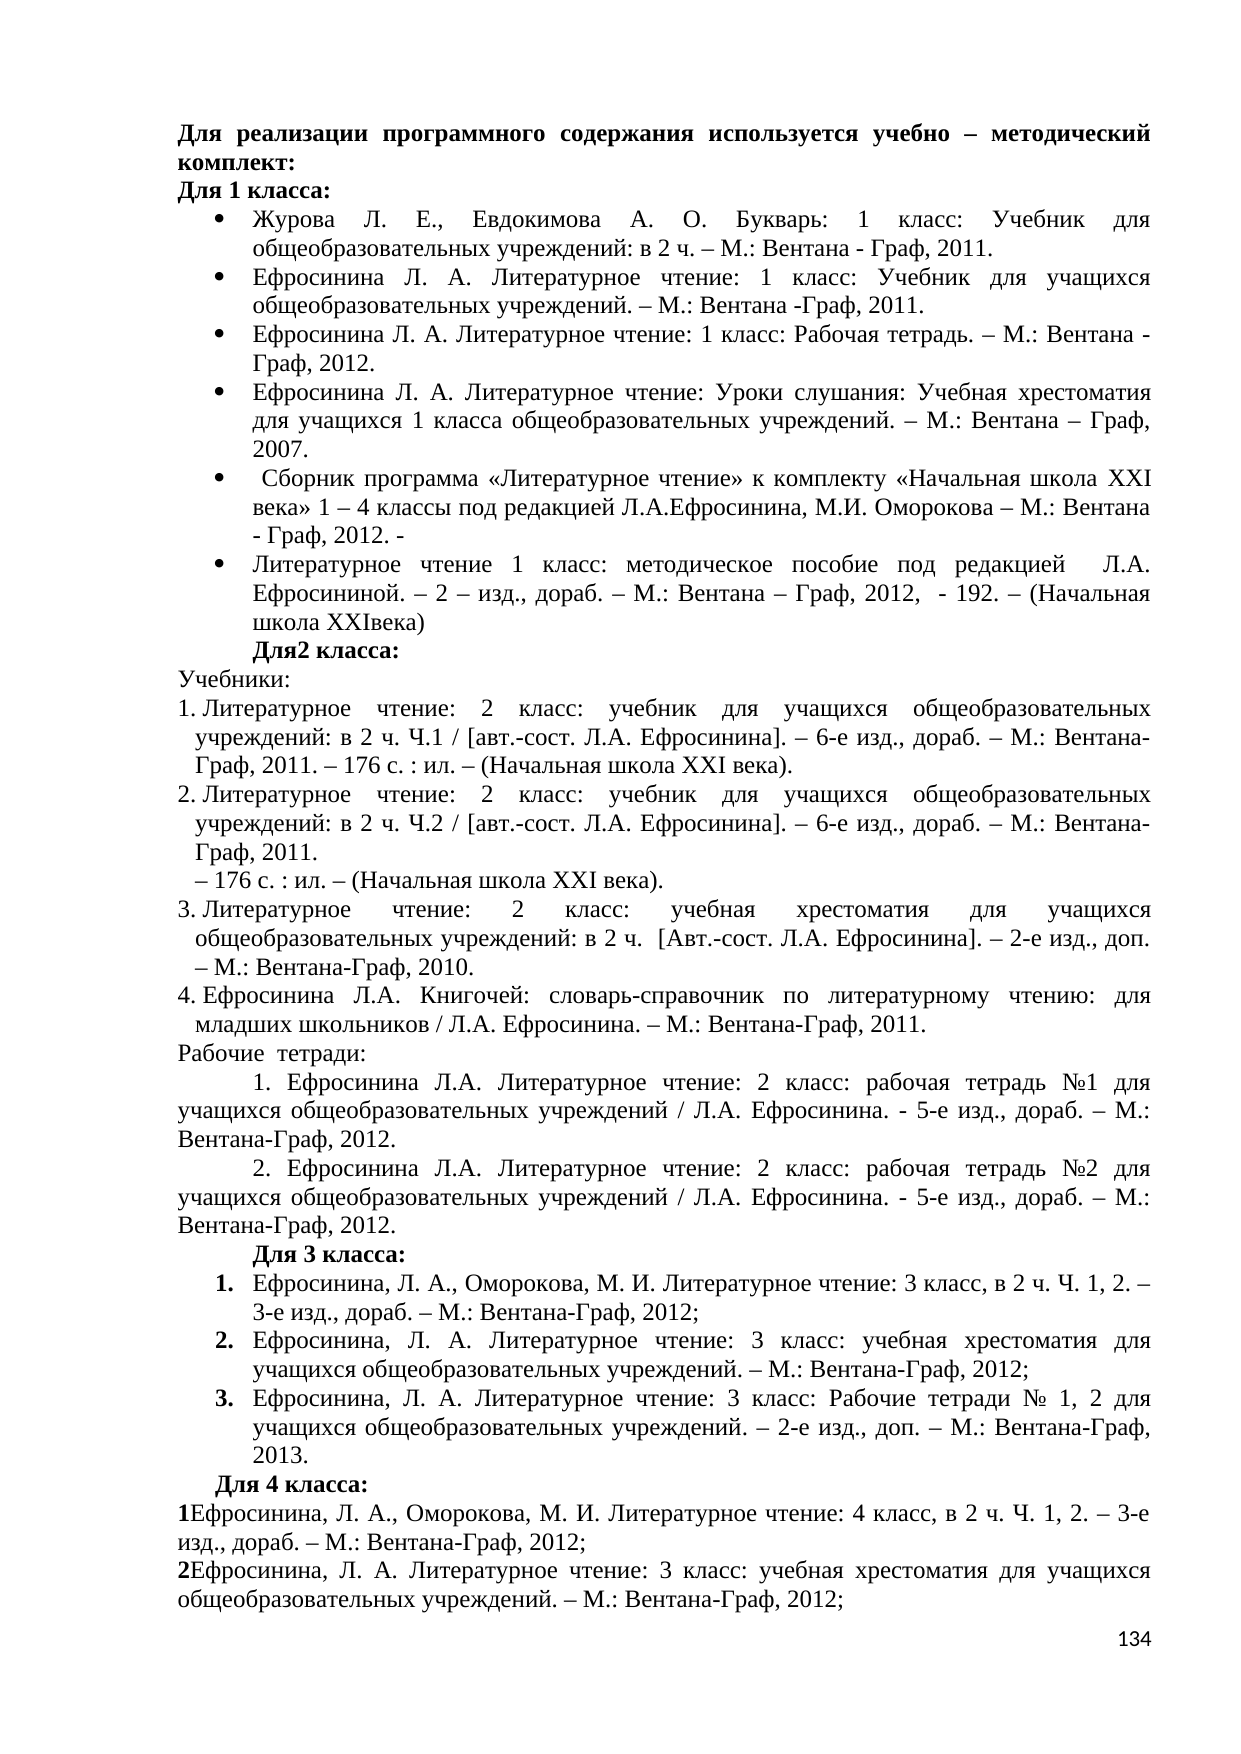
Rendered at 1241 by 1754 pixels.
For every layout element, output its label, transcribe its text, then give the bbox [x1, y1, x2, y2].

text Для2 класса: [252, 636, 1152, 664]
list Литературное чтение: 2 класс: учебная хрестоматия для учащихся общеобразовательных учреждений: в 2 ч. [Авт.-сост. Л.А. Ефросинина]. – 2-е изд., доп. – М.: Вентана-Граф, 2010. [177, 894, 1152, 981]
text 2Ефросинина, Л. А. Литературное чтение: 3 класс: учебная хрестоматия для учащихся общеобразовательных учреждений. – М.: Вентана-Граф, 2012; [177, 1556, 1152, 1613]
list Ефросинина, Л. А. Литературное чтение: 3 класс: Рабочие тетради № 1, 2 для учащихся общеобразовательных учреждений. – 2-е изд., доп. – М.: Вентана-Граф, 2013. [215, 1383, 1152, 1469]
list Сборник программа «Литературное чтение» к комплекту «Начальная школа XXI века» 1 – 4 классы под редакцией Л.А.Ефросинина, М.И. Оморокова – М.: Вентана - Граф, 2012. - [215, 463, 1152, 549]
text – 176 с. : ил. – (Начальная школа ХХI века). [195, 866, 1152, 894]
text 1. Ефросинина Л.А. Литературное чтение: 2 класс: рабочая тетрадь №1 для учащихся общеобразовательных учреждений / Л.А. Ефросинина. - 5-е изд., дораб. – М.: Вентана-Граф, 2012. [177, 1067, 1152, 1153]
list Ефросинина Л. А. Литературное чтение: Уроки слушания: Учебная хрестоматия для учащихся 1 класса общеобразовательных учреждений. – М.: Вентана – Граф, 2007. [215, 377, 1152, 463]
text 2. Ефросинина Л.А. Литературное чтение: 2 класс: рабочая тетрадь №2 для учащихся общеобразовательных учреждений / Л.А. Ефросинина. - 5-е изд., дораб. – М.: Вентана-Граф, 2012. [177, 1153, 1152, 1239]
list Ефросинина Л.А. Книгочей: словарь-справочник по литературному чтению: для младших школьников / Л.А. Ефросинина. – М.: Вентана-Граф, 2011. [177, 981, 1152, 1038]
list Ефросинина, Л. А. Литературное чтение: 3 класс: учебная хрестоматия для учащихся общеобразовательных учреждений. – М.: Вентана-Граф, 2012; [215, 1326, 1152, 1383]
text Для реализации программного содержания используется учебно – методический комплект: [177, 118, 1152, 176]
text Для 1 класса: [177, 176, 1152, 204]
list Литературное чтение: 2 класс: учебник для учащихся общеобразовательных учреждений: в 2 ч. Ч.2 / [авт.-сост. Л.А. Ефросинина]. – 6-е изд., дораб. – М.: Вентана-Граф, 2011. [177, 779, 1152, 866]
list Литературное чтение 1 класс: методическое пособие под редакцией Л.А. Ефросининой. – 2 – изд., дораб. – М.: Вентана – Граф, 2012, - 192. – (Начальная школа XXIвека) [215, 549, 1152, 636]
text 1Ефросинина, Л. А., Оморокова, М. И. Литературное чтение: 4 класс, в 2 ч. Ч. 1, 2. – 3-е изд., дораб. – М.: Вентана-Граф, 2012; [177, 1498, 1152, 1556]
list Литературное чтение: 2 класс: учебник для учащихся общеобразовательных учреждений: в 2 ч. Ч.1 / [авт.-сост. Л.А. Ефросинина]. – 6-е изд., дораб. – М.: Вентана-Граф, 2011. – 176 с. : ил. – (Начальная школа ХХI века). [177, 693, 1152, 779]
text Для 4 класса: [215, 1469, 1152, 1498]
list Ефросинина Л. А. Литературное чтение: 1 класс: Учебник для учащихся общеобразовательных учреждений. – М.: Вентана -Граф, 2011. [215, 262, 1152, 319]
list Ефросинина Л. А. Литературное чтение: 1 класс: Рабочая тетрадь. – М.: Вентана - Граф, 2012. [215, 319, 1152, 377]
text Для 3 класса: [177, 1239, 1152, 1268]
list Журова Л. Е., Евдокимова А. О. Букварь: 1 класс: Учебник для общеобразовательных учреждений: в 2 ч. – М.: Вентана - Граф, 2011. [215, 204, 1152, 262]
text Учебники: [177, 664, 1152, 693]
text Рабочие тетради: [177, 1038, 1152, 1067]
list Ефросинина, Л. А., Оморокова, М. И. Литературное чтение: 3 класс, в 2 ч. Ч. 1, 2. – 3-е изд., дораб. – М.: Вентана-Граф, 2012; [215, 1268, 1152, 1326]
